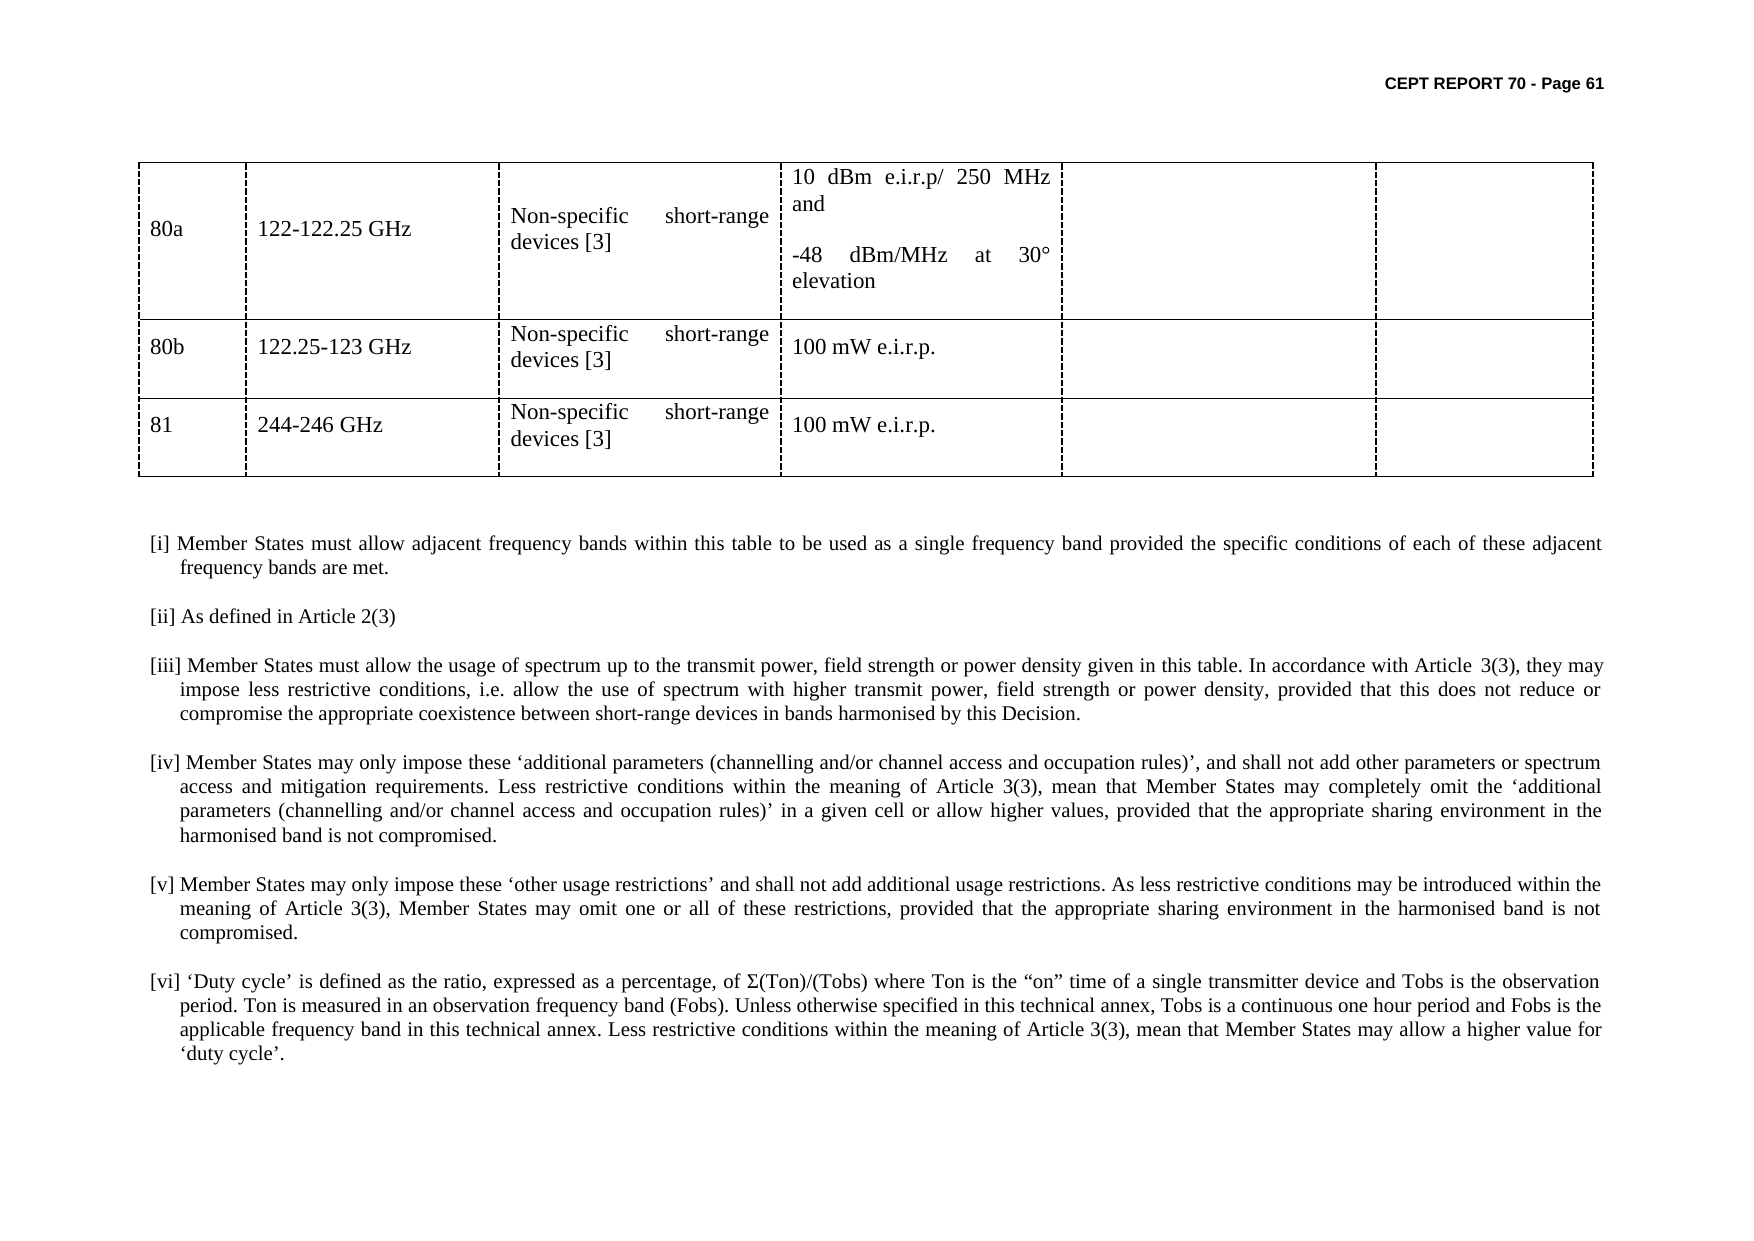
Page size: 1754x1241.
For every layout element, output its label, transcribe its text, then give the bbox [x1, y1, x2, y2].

table_cell Non-specific short-range devices [3] [499, 399, 781, 476]
text [i] Member States must allow adjacent frequency bands within this table to be used as a single frequency band provided the specific conditions of each of these adjacent frequency bands are met. [150, 531, 1604, 579]
table_cell 244-246 GHz [246, 399, 499, 476]
table_cell 100 mW e.i.r.p. [781, 399, 1062, 476]
text [vi] ‘Duty cycle’ is defined as the ratio, expressed as a percentage, of Σ(Ton)/(Tobs) where Ton is the “on” time of a single transmitter device and Tobs is the observation period. Ton is measured in an observation frequency band (Fobs). Unless otherwise specified in this technical annex, Tobs is a continuous one hour period and Fobs is the applicable frequency band in this technical annex. Less restrictive conditions within the meaning of Article 3(3), mean that Member States may allow a higher value for ‘duty cycle’. [150, 969, 1604, 1065]
table_cell 122.25-123 GHz [246, 320, 499, 397]
table_cell 100 mW e.i.r.p. [781, 320, 1062, 397]
table_cell 80a [139, 163, 246, 319]
table_cell [1062, 320, 1376, 397]
text [v] Member States may only impose these ‘other usage restrictions’ and shall not add additional usage restrictions. As less restrictive conditions may be introduced within the meaning of Article 3(3), Member States may omit one or all of these restrictions, provided that the appropriate sharing environment in the harmonised band is not compromised. [150, 872, 1604, 944]
table_cell [1062, 163, 1376, 319]
table_cell Non-specific short-range devices [3] [499, 320, 781, 397]
table_cell 10 dBm e.i.r.p/ 250 MHz and -48 dBm/MHz at 30° elevation [781, 163, 1062, 319]
table_cell 81 [139, 399, 246, 476]
text [ii] As defined in Article 2(3) [150, 604, 1604, 628]
table_cell 80b [139, 320, 246, 397]
text [iv] Member States may only impose these ‘additional parameters (channelling and/or channel access and occupation rules)’, and shall not add other parameters or spectrum access and mitigation requirements. Less restrictive conditions within the meaning of Article 3(3), mean that Member States may completely omit the ‘additional parameters (channelling and/or channel access and occupation rules)’ in a given cell or allow higher values, provided that the appropriate sharing environment in the harmonised band is not compromised. [150, 750, 1604, 847]
table_cell [1376, 399, 1593, 476]
table_cell 122-122.25 GHz [246, 163, 499, 319]
table_cell [1376, 319, 1593, 397]
table_cell [1062, 399, 1376, 476]
text [iii] Member States must allow the usage of spectrum up to the transmit power, field strength or power density given in this table. In accordance with Article 3(3), they may impose less restrictive conditions, i.e. allow the use of spectrum with higher transmit power, field strength or power density, provided that this does not reduce or compromise the appropriate coexistence between short-range devices in bands harmonised by this Decision. [150, 653, 1604, 725]
table_cell Non-specific short-range devices [3] [499, 163, 781, 319]
table_cell [1376, 163, 1593, 319]
